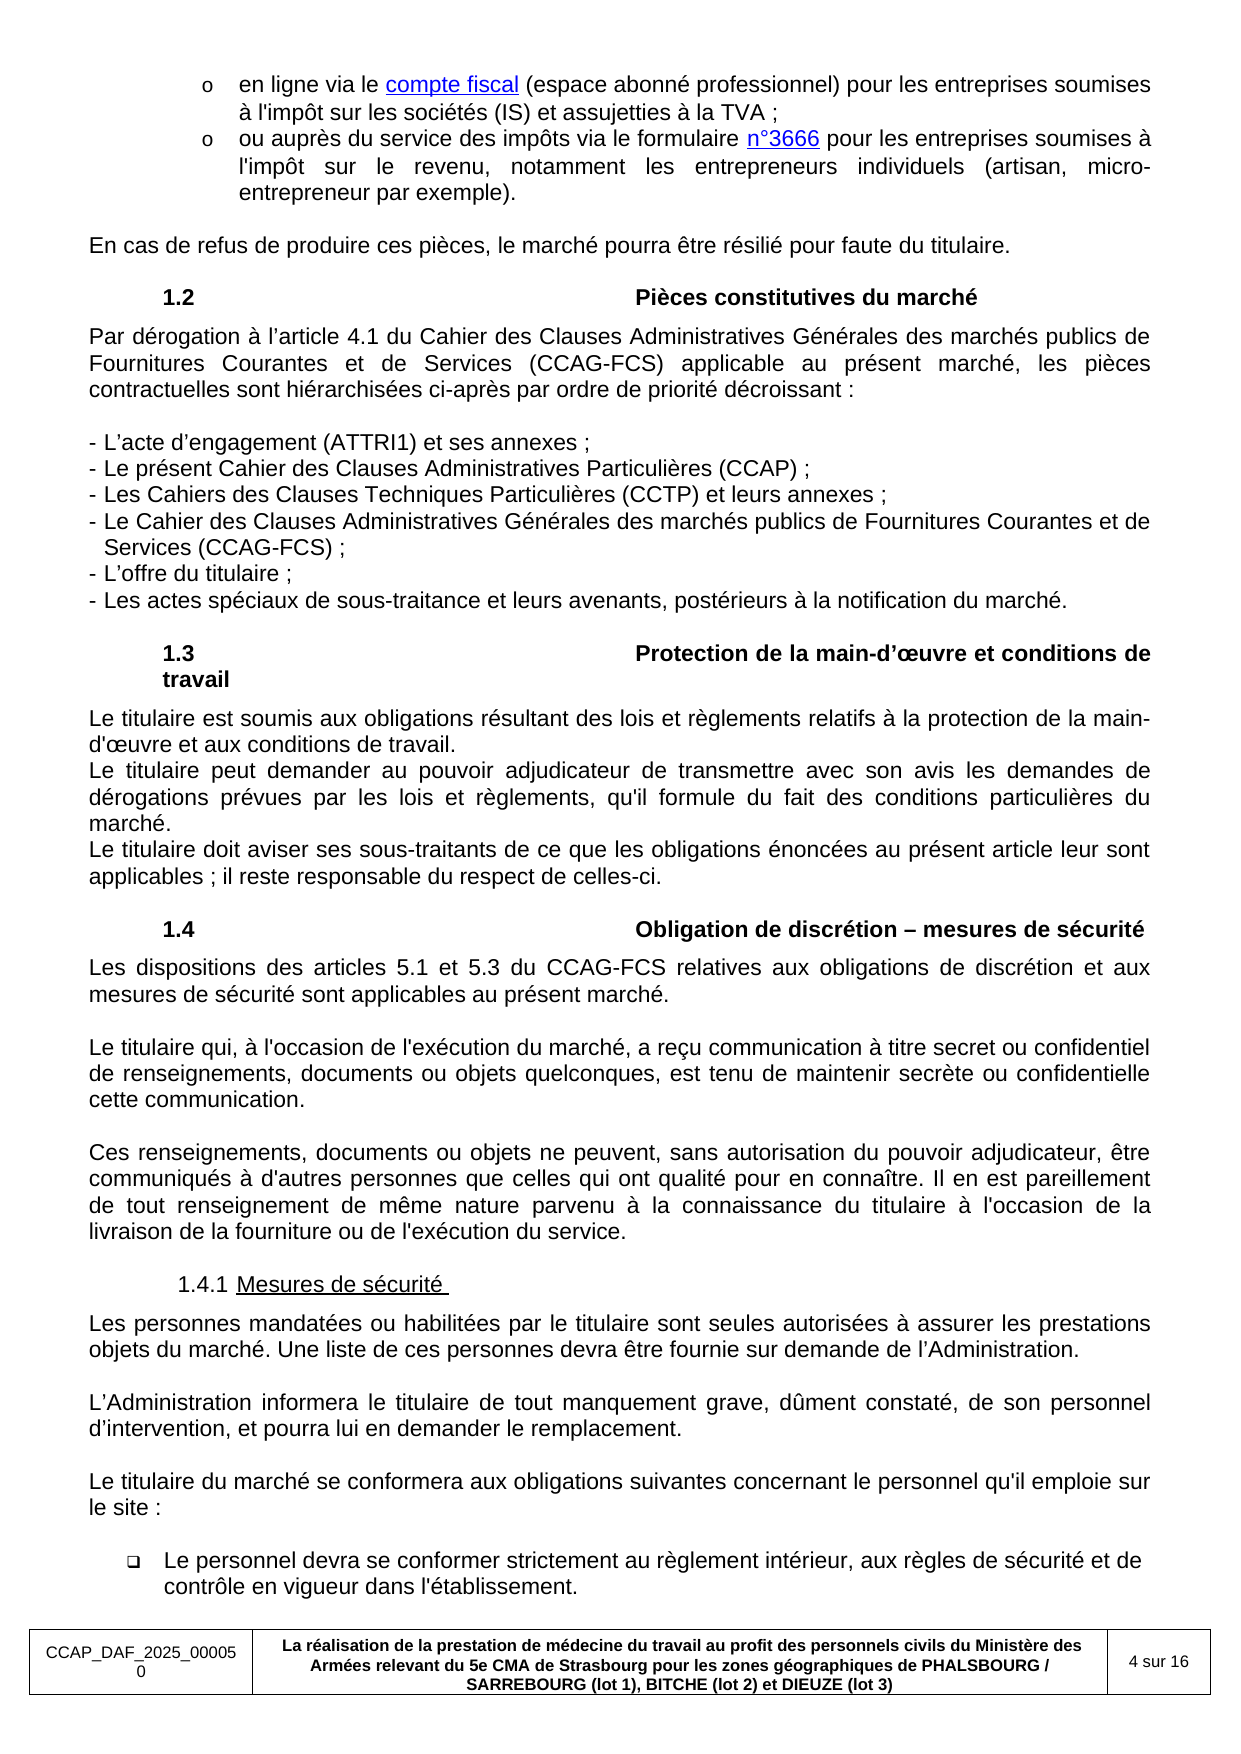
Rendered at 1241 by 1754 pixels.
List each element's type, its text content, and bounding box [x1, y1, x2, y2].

text Par dérogation à l’article 4.1 du Cahier des Clauses Administratives Générales des marchés publics de Fournitures Courantes et de Services (CCAG-FCS) applicable au présent marché, les pièces contractuelles sont hiérarchisées ci-après par ordre de priorité décroissant : [89, 323, 1152, 402]
list en ligne via le compte fiscal (espace abonné professionnel) pour les entreprises soumises à l'impôt sur les sociétés (IS) et assujetties à la TVA ; [201, 71, 1152, 125]
subtitle Pièces constitutives du marché [162, 284, 1152, 311]
subtitle Protection de la main-d’œuvre et conditions de travail [162, 639, 1152, 692]
list L’offre du titulaire ; [89, 560, 1152, 587]
text Les dispositions des articles 5.1 et 5.3 du CCAG-FCS relatives aux obligations de discrétion et aux mesures de sécurité sont applicables au présent marché. [89, 954, 1152, 1007]
text Le titulaire du marché se conformera aux obligations suivantes concernant le personnel qu'il emploie sur le site : [89, 1468, 1152, 1520]
text Ces renseignements, documents ou objets ne peuvent, sans autorisation du pouvoir adjudicateur, être communiqués à d'autres personnes que celles qui ont qualité pour en connaître. Il en est pareillement de tout renseignement de même nature parvenu à la connaissance du titulaire à l'occasion de la livraison de la fourniture ou de l'exécution du service. [89, 1139, 1152, 1244]
list Les Cahiers des Clauses Techniques Particulières (CCTP) et leurs annexes ; [89, 481, 1152, 508]
list Le Cahier des Clauses Administratives Générales des marchés publics de Fournitures Courantes et de Services (CCAG-FCS) ; [89, 508, 1152, 560]
text Le titulaire est soumis aux obligations résultant des lois et règlements relatifs à la protection de la main-d'œuvre et aux conditions de travail. [89, 705, 1152, 757]
text Le titulaire qui, à l'occasion de l'exécution du marché, a reçu communication à titre secret ou confidentiel de renseignements, documents ou objets quelconques, est tenu de maintenir secrète ou confidentielle cette communication. [89, 1033, 1152, 1112]
subtitle Obligation de discrétion – mesures de sécurité [162, 916, 1152, 942]
list Les actes spéciaux de sous-traitance et leurs avenants, postérieurs à la notification du marché. [89, 587, 1152, 613]
list ou auprès du service des impôts via le formulaire n°3666 pour les entreprises soumises à l'impôt sur le revenu, notamment les entrepreneurs individuels (artisan, micro-entrepreneur par exemple). [201, 125, 1152, 205]
list Le personnel devra se conformer strictement au règlement intérieur, aux règles de sécurité et de contrôle en vigueur dans l'établissement. [126, 1547, 1152, 1599]
list Le présent Cahier des Clauses Administratives Particulières (CCAP) ; [89, 455, 1152, 481]
list L’acte d’engagement (ATTRI1) et ses annexes ; [89, 429, 1152, 455]
text Le titulaire doit aviser ses sous-traitants de ce que les obligations énoncées au présent article leur sont applicables ; il reste responsable du respect de celles-ci. [89, 836, 1152, 889]
text L’Administration informera le titulaire de tout manquement grave, dûment constaté, de son personnel d’intervention, et pourra lui en demander le remplacement. [89, 1388, 1152, 1441]
text En cas de refus de produire ces pièces, le marché pourra être résilié pour faute du titulaire. [89, 232, 1152, 258]
text Les personnes mandatées ou habilitées par le titulaire sont seules autorisées à assurer les prestations objets du marché. Une liste de ces personnes devra être fournie sur demande de l’Administration. [89, 1309, 1152, 1362]
subtitle Mesures de sécurité [177, 1271, 1152, 1297]
text Le titulaire peut demander au pouvoir adjudicateur de transmettre avec son avis les demandes de dérogations prévues par les lois et règlements, qu'il formule du fait des conditions particulières du marché. [89, 757, 1152, 836]
